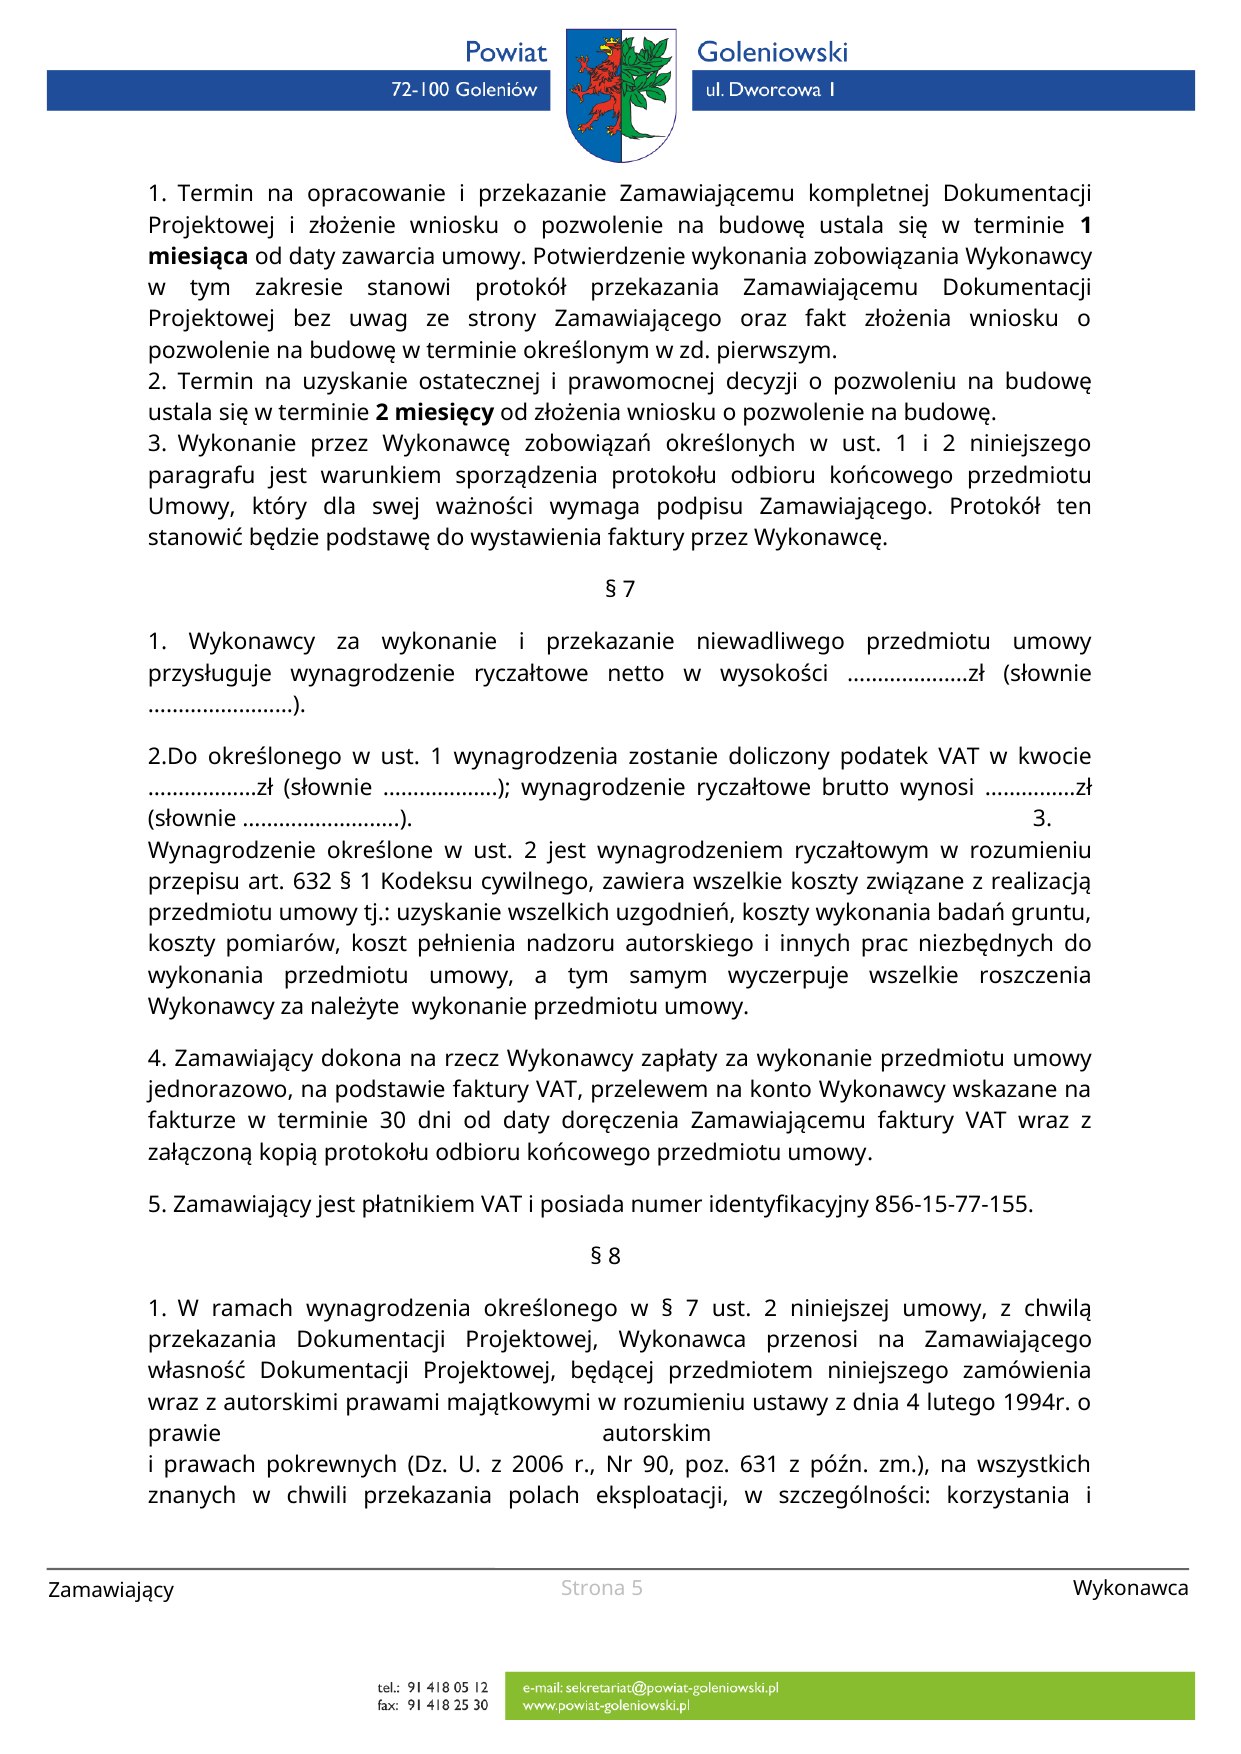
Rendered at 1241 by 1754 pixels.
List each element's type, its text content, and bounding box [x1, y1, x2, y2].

text 4. Zamawiający dokona na rzecz Wykonawcy zapłaty za wykonanie przedmiotu umowy jednorazowo, na podstawie faktury VAT, przelewem na konto Wykonawcy wskazane na fakturze w terminie 30 dni od daty doręczenia Zamawiającemu faktury VAT wraz z załączoną kopią protokołu odbioru końcowego przedmiotu umowy. [148, 1042, 1093, 1167]
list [148, 1292, 1093, 1511]
picture [46, 28, 1196, 1720]
text § 7 [148, 573, 1093, 604]
text 1. Wykonawcy za wykonanie i przekazanie niewadliwego przedmiotu umowy przysługuje wynagrodzenie ryczałtowe netto w wysokości ………………..zł (słownie ……………………). [148, 625, 1093, 719]
list Termin na uzyskanie ostatecznej i prawomocnej decyzji o pozwoleniu na budowę ustala się w terminie 2 miesięcy od złożenia wniosku o pozwolenie na budowę. [148, 365, 1093, 427]
list Wykonanie przez Wykonawcę zobowiązań określonych w ust. 1 i 2 niniejszego paragrafu jest warunkiem sporządzenia protokołu odbioru końcowego przedmiotu Umowy, który dla swej ważności wymaga podpisu Zamawiającego. Protokół ten stanowić będzie podstawę do wystawienia faktury przez Wykonawcę. [148, 427, 1093, 552]
text 5. Zamawiający jest płatnikiem VAT i posiada numer identyfikacyjny 856-15-77-155. [148, 1188, 1093, 1219]
list Termin na opracowanie i przekazanie Zamawiającemu kompletnej Dokumentacji Projektowej i złożenie wniosku o pozwolenie na budowę ustala się w terminie 1 miesiąca od daty zawarcia umowy. Potwierdzenie wykonania zobowiązania Wykonawcy w tym zakresie stanowi protokół przekazania Zamawiającemu Dokumentacji Projektowej bez uwag ze strony Zamawiającego oraz fakt złożenia wniosku o pozwolenie na budowę w terminie określonym w zd. pierwszym. [148, 177, 1093, 365]
text 2.Do określonego w ust. 1 wynagrodzenia zostanie doliczony podatek VAT w kwocie ………………zł (słownie ……………….); wynagrodzenie ryczałtowe brutto wynosi ……………zł (słownie ……………………..). 3. Wynagrodzenie określone w ust. 2 jest wynagrodzeniem ryczałtowym w rozumieniu przepisu art. 632 § 1 Kodeksu cywilnego, zawiera wszelkie koszty związane z realizacją przedmiotu umowy tj.: uzyskanie wszelkich uzgodnień, koszty wykonania badań gruntu, koszty pomiarów, koszt pełnienia nadzoru autorskiego i innych prac niezbędnych do wykonania przedmiotu umowy, a tym samym wyczerpuje wszelkie roszczenia Wykonawcy za należyte wykonanie przedmiotu umowy. [148, 740, 1093, 1021]
text § 8 [590, 1240, 1093, 1271]
